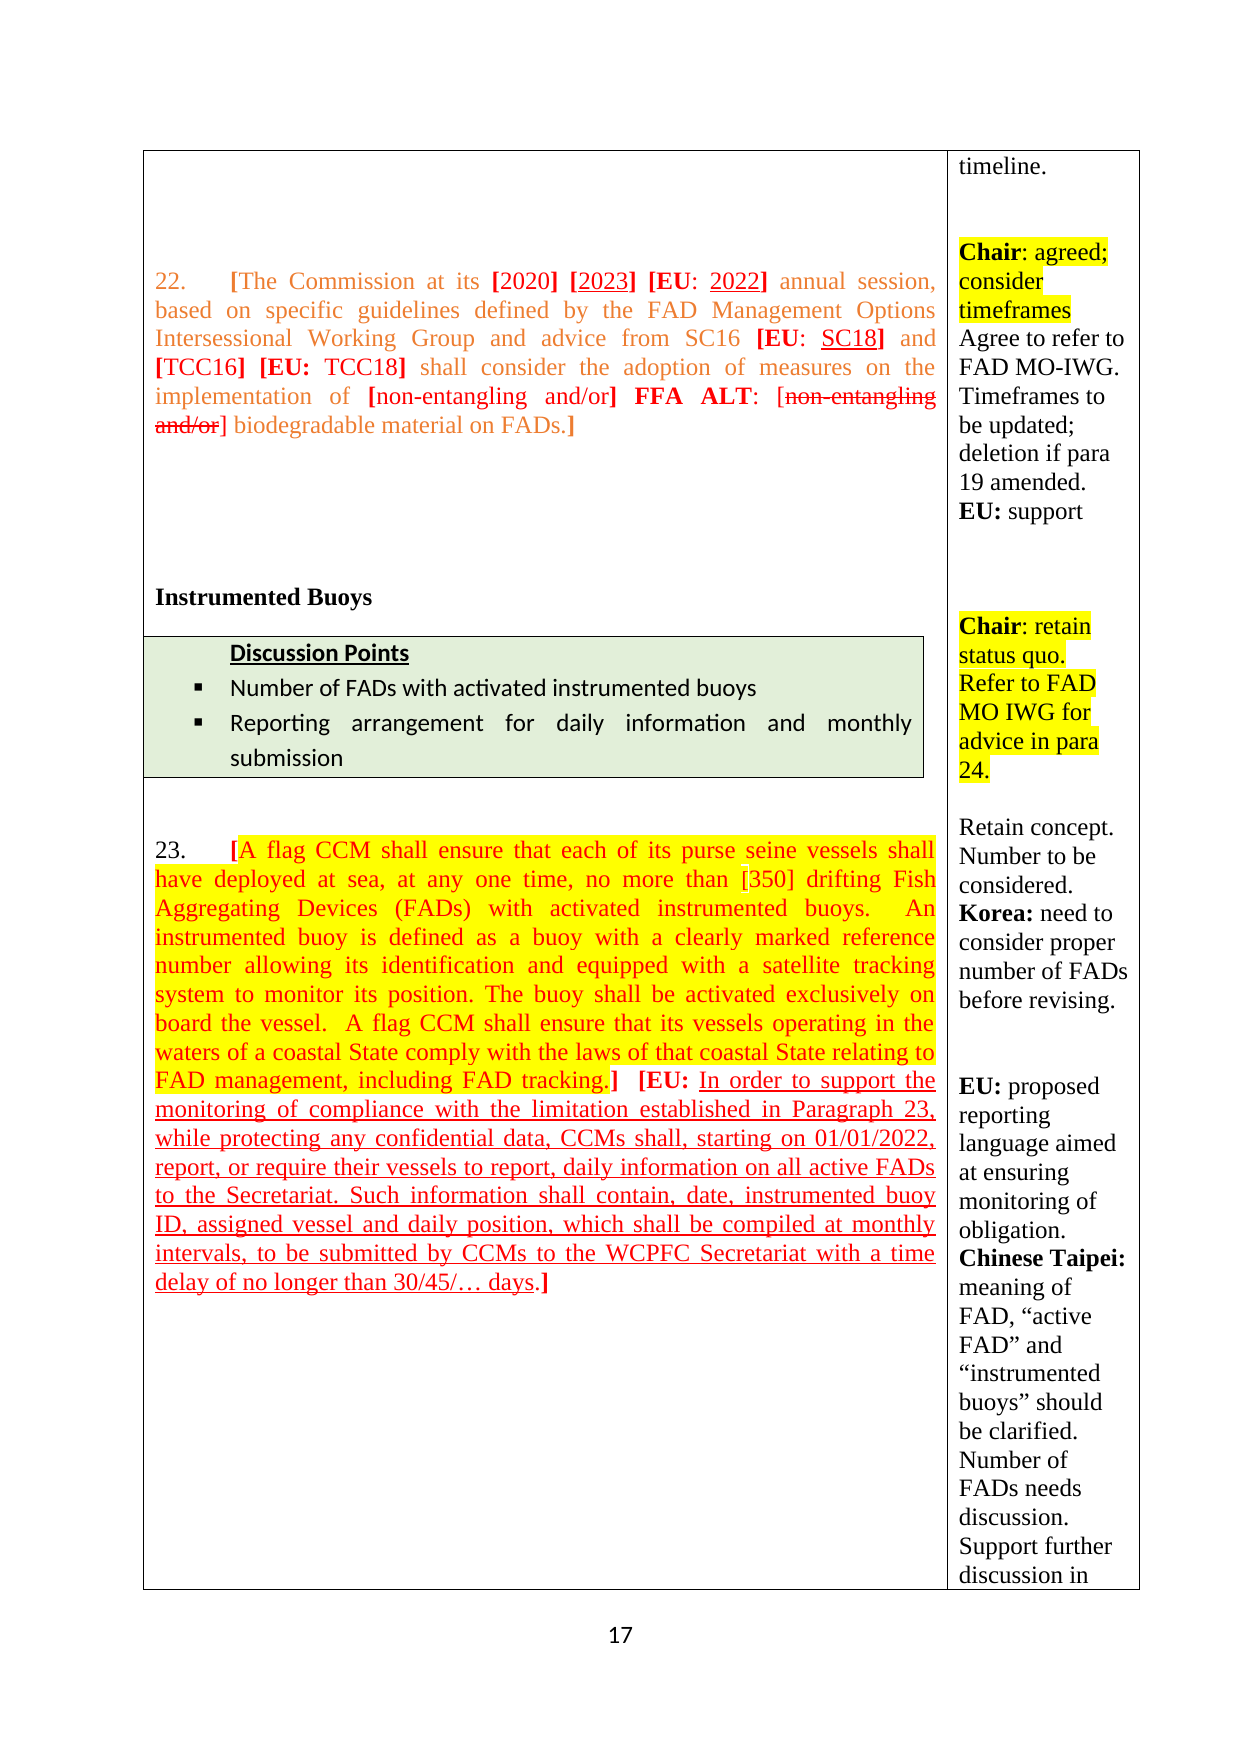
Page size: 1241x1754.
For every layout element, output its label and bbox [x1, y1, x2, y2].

table_cell [948, 151, 1139, 1588]
table_cell [144, 151, 947, 1588]
